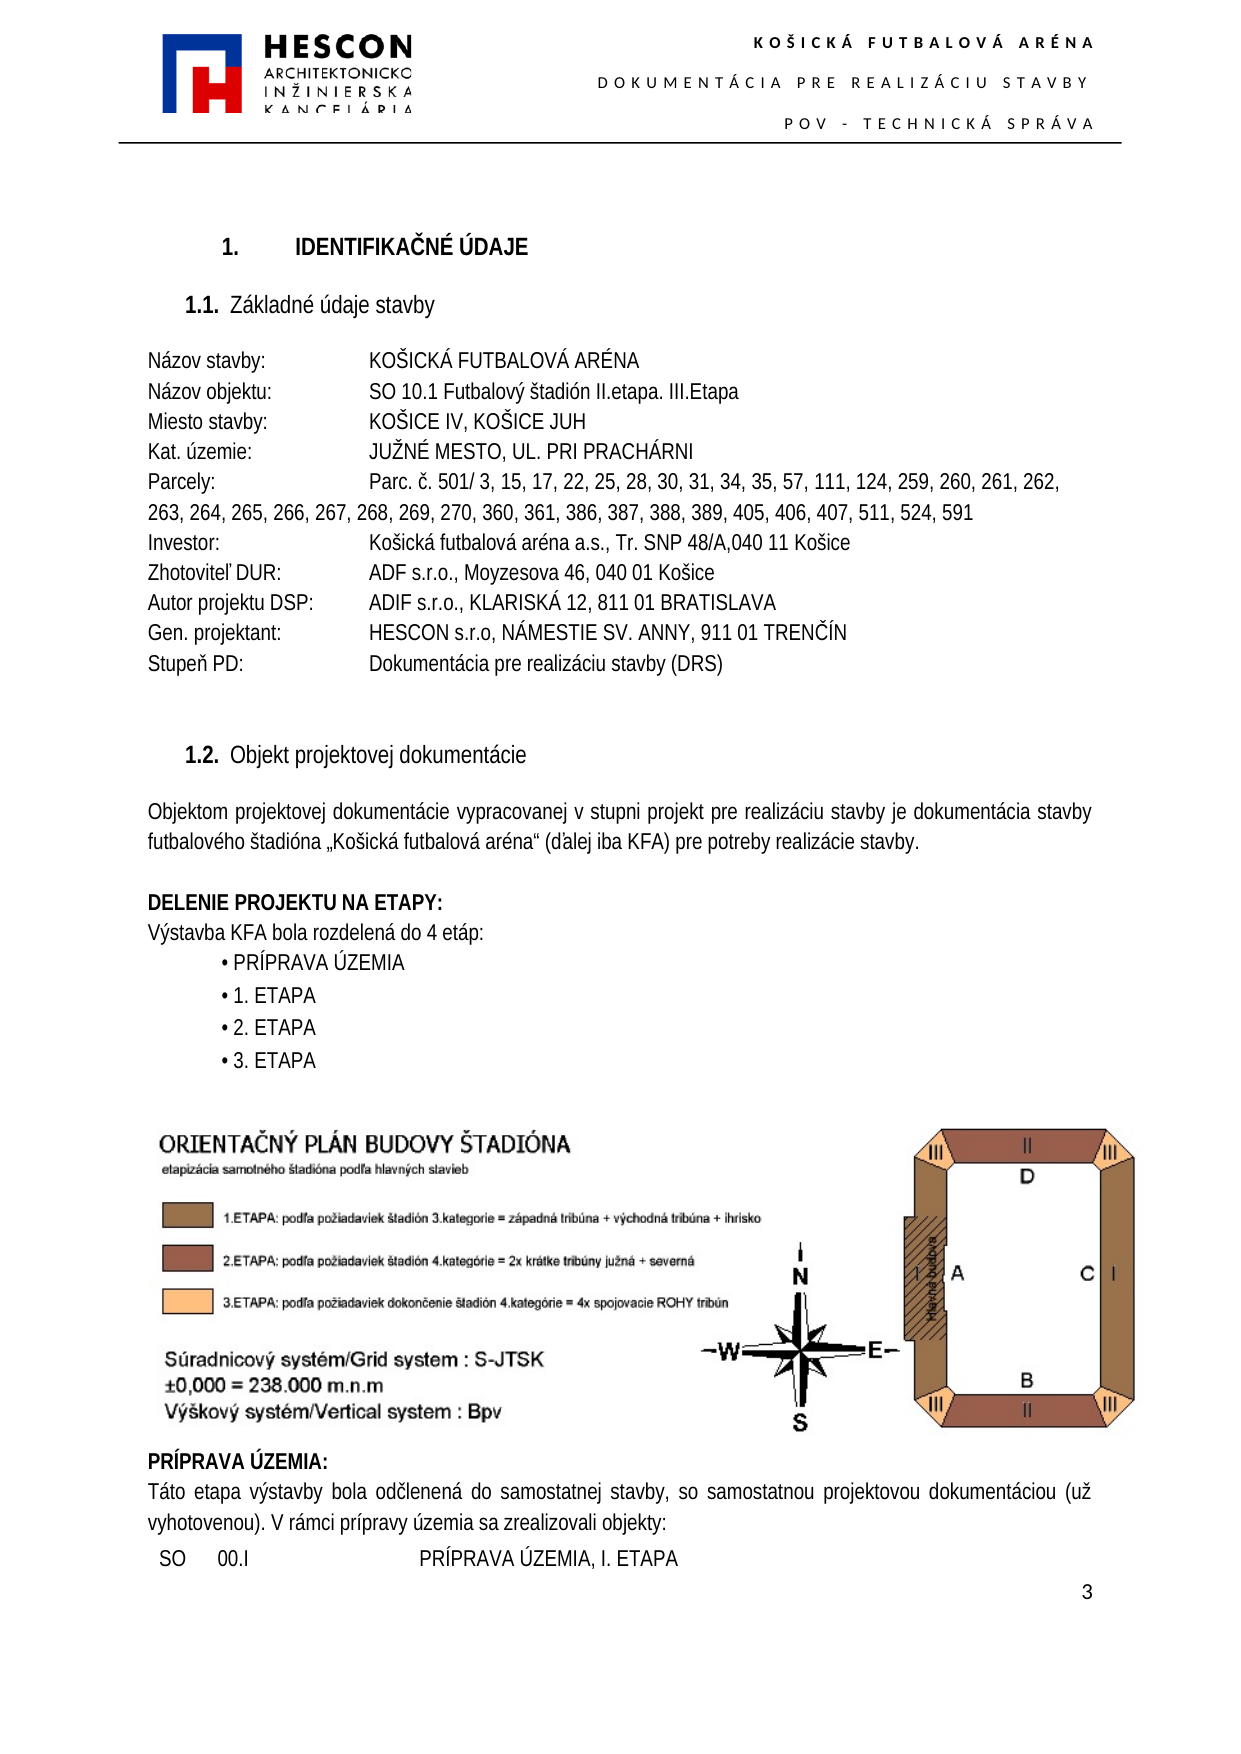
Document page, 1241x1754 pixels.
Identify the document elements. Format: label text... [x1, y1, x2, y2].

text Stupeň PD: Dokumentácia pre realizáciu stavby (DRS) [148, 649, 1092, 676]
text Výstavba KFA bola rozdelená do 4 etáp: [148, 919, 1092, 945]
text Kat. územie: JUŽNÉ MESTO, UL. PRI PRACHÁRNI [148, 438, 1092, 464]
table_header 00.I 00.I [203, 1545, 408, 1575]
picture [147, 1107, 1145, 1438]
text Objektom projektovej dokumentácie vypracovanej v stupni projekt pre realizáciu stavby je dokumentácia stavby futbalového štadióna „Košická futbalová aréna“ (ďalej iba KFA) pre potreby realizácie stavby. [148, 798, 1092, 854]
text Autor projektu DSP: ADIF s.r.o., KLARISKÁ 12, 811 01 BRATISLAVA [148, 589, 1092, 616]
list IDENTIFIKAČNÉ ÚDAJE [185, 232, 1092, 260]
text • 1. ETAPA [148, 982, 1092, 1008]
text • 3. ETAPA [148, 1047, 1092, 1073]
text Gen. projektant: HESCON s.r.o, NÁMESTIE SV. ANNY, 911 01 TRENČÍN [148, 619, 1092, 646]
text PRÍPRAVA ÚZEMIA: [148, 1448, 1092, 1474]
text Táto etapa výstavby bola odčlenená do samostatnej stavby, so samostatnou projektovou dokumentáciou (už vyhotovenou). V rámci prípravy územia sa zrealizovali objekty: [148, 1478, 1092, 1535]
text Investor: Košická futbalová aréna a.s., Tr. SNP 48/A,040 11 Košice [148, 529, 1092, 555]
text • 2. ETAPA [148, 1014, 1092, 1041]
text Miesto stavby: KOŠICE IV, KOŠICE JUH [148, 408, 1092, 434]
table_header PRÍPRAVA ÚZEMIA, I. ETAPA [408, 1545, 1104, 1575]
text Zhotoviteľ DUR: ADF s.r.o., Moyzesova 46, 040 01 Košice [148, 559, 1092, 585]
text DELENIE PROJEKTU NA ETAPY: [148, 888, 1092, 915]
text Parcely: Parc. č. 501/ 3, 15, 17, 22, 25, 28, 30, 31, 34, 35, 57, 111, 124, 259, 260, 261, 262, 263, 264, 265, 266, 267, 268, 269, 270, 360, 361, 386, 387, 388, 389, 405, 406, 407, 511, 524, 591 [148, 468, 1092, 525]
picture [161, 34, 412, 112]
text Názov stavby: Košická futbalová aréna [148, 347, 1092, 374]
text • PRÍPRAVA ÚZEMIA [148, 949, 1092, 975]
text Názov objektu: SO 10.1 Futbalový štadión II.etapa. III.Etapa [148, 378, 1092, 404]
list Základné údaje stavby [185, 289, 1092, 318]
table_header SO [148, 1545, 203, 1575]
list Objekt projektovej dokumentácie [185, 740, 1092, 768]
